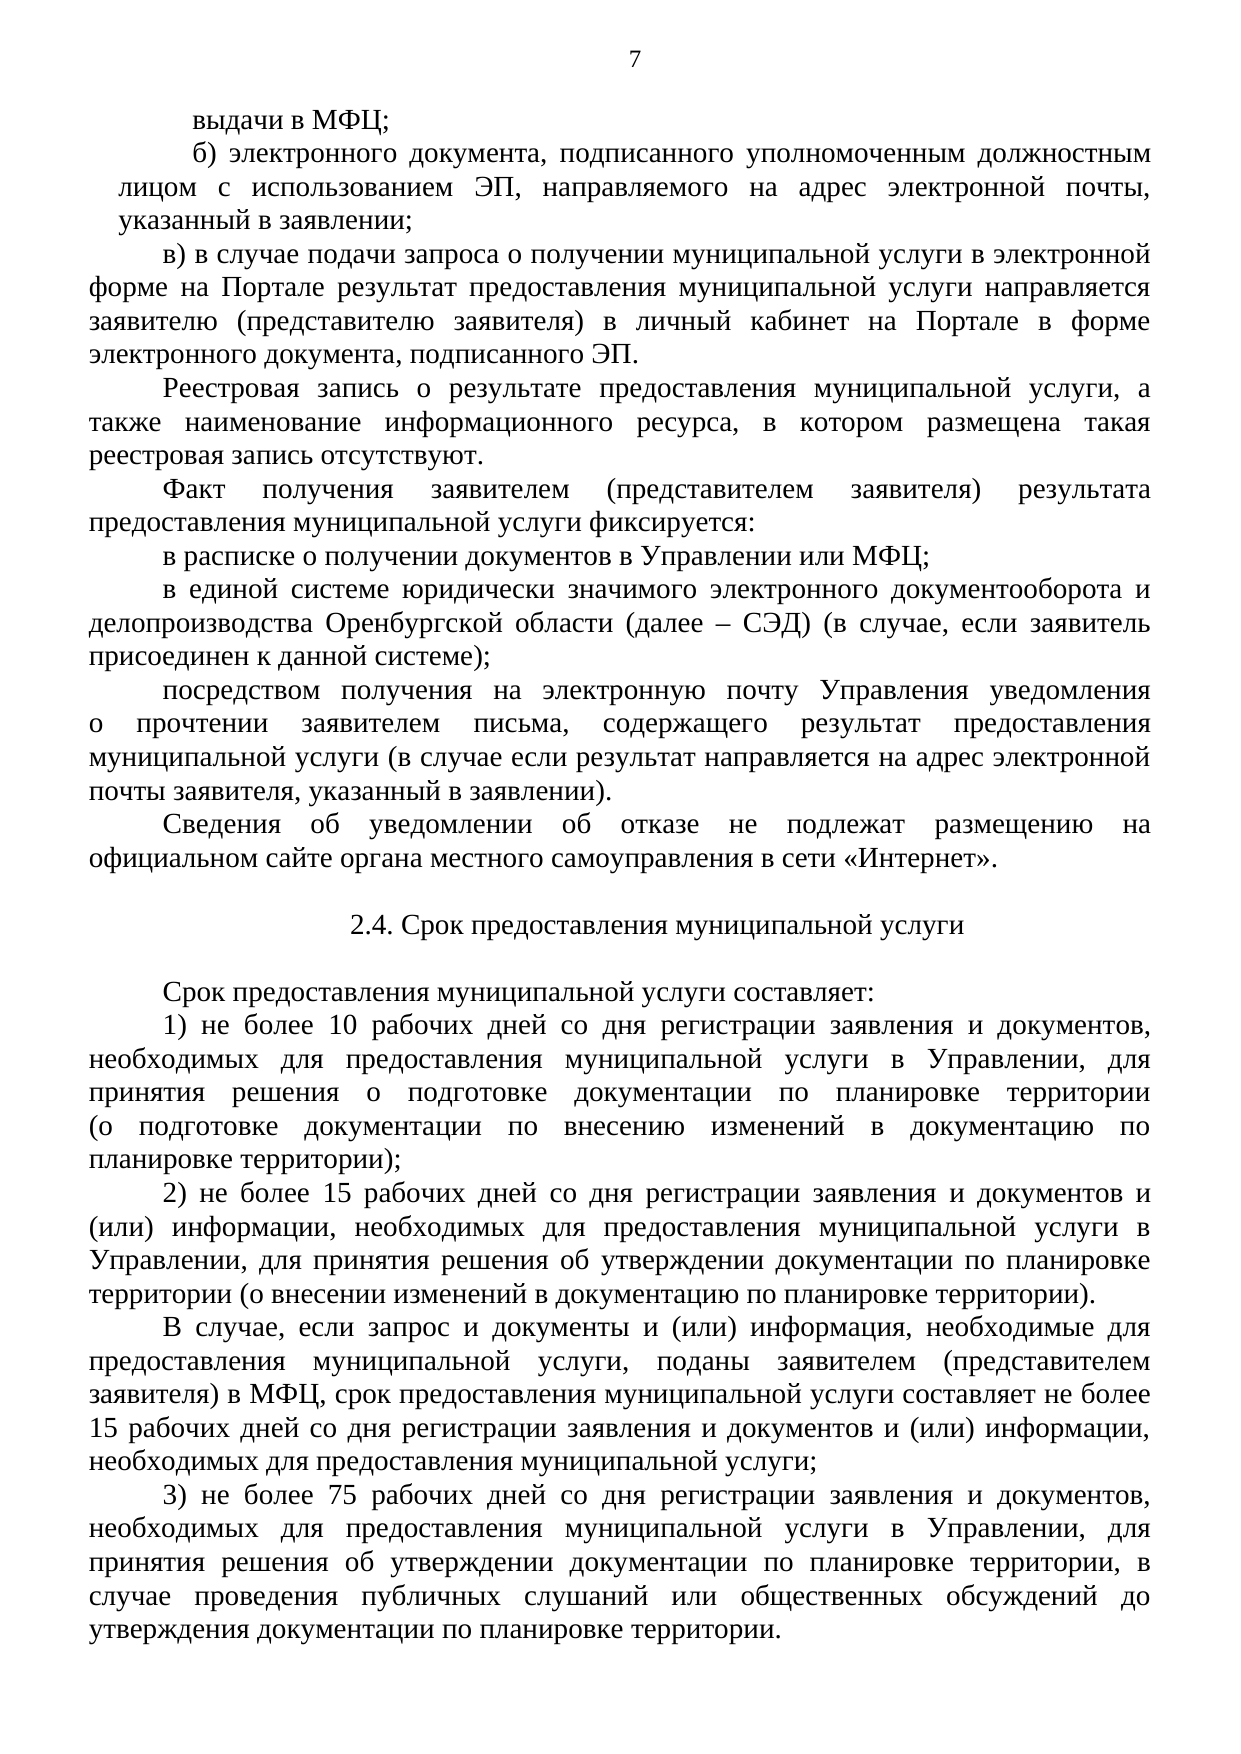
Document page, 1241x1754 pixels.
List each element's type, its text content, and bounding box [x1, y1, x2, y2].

text посредством получения на электронную почту Управления уведомления о прочтении заявителем письма, содержащего результат предоставления муниципальной услуги (в случае если результат направляется на адрес электронной почты заявителя, указанный в заявлении). [88, 672, 1152, 806]
text Сведения об уведомлении об отказе не подлежат размещению на официальном сайте органа местного самоуправления в сети «Интернет». [88, 806, 1152, 873]
text Срок предоставления муниципальной услуги составляет: [88, 974, 1152, 1007]
text б) электронного документа, подписанного уполномоченным должностным лицом с использованием ЭП, направляемого на адрес электронной почты, указанный в заявлении; [118, 135, 1152, 236]
text в единой системе юридически значимого электронного документооборота и делопроизводства Оренбургской области (далее – СЭД) (в случае, если заявитель присоединен к данной системе); [88, 571, 1152, 672]
text Реестровая запись о результате предоставления муниципальной услуги, а также наименование информационного ресурса, в котором размещена такая реестровая запись отсутствуют. [88, 370, 1152, 471]
text в расписке о получении документов в Управлении или МФЦ; [88, 538, 1152, 571]
text 3) не более 75 рабочих дней со дня регистрации заявления и документов, необходимых для предоставления муниципальной услуги в Управлении, для принятия решения об утверждении документации по планировке территории, в случае проведения публичных слушаний или общественных обсуждений до утверждения документации по планировке территории. [88, 1477, 1152, 1645]
text в) в случае подачи запроса о получении муниципальной услуги в электронной форме на Портале результат предоставления муниципальной услуги направляется заявителю (представителю заявителя) в личный кабинет на Портале в форме электронного документа, подписанного ЭП. [88, 236, 1152, 370]
text выдачи в МФЦ; [118, 102, 1152, 135]
text 2.4. Срок предоставления муниципальной услуги [88, 907, 1152, 940]
text 1) не более 10 рабочих дней со дня регистрации заявления и документов, необходимых для предоставления муниципальной услуги в Управлении, для принятия решения о подготовке документации по планировке территории (о подготовке документации по внесению изменений в документацию по планировке территории); [88, 1007, 1152, 1175]
text 2) не более 15 рабочих дней со дня регистрации заявления и документов и (или) информации, необходимых для предоставления муниципальной услуги в Управлении, для принятия решения об утверждении документации по планировке территории (о внесении изменений в документацию по планировке территории). [88, 1175, 1152, 1309]
text Факт получения заявителем (представителем заявителя) результата предоставления муниципальной услуги фиксируется: [88, 471, 1152, 538]
text В случае, если запрос и документы и (или) информация, необходимые для предоставления муниципальной услуги, поданы заявителем (представителем заявителя) в МФЦ, срок предоставления муниципальной услуги составляет не более 15 рабочих дней со дня регистрации заявления и документов и (или) информации, необходимых для предоставления муниципальной услуги; [88, 1309, 1152, 1477]
